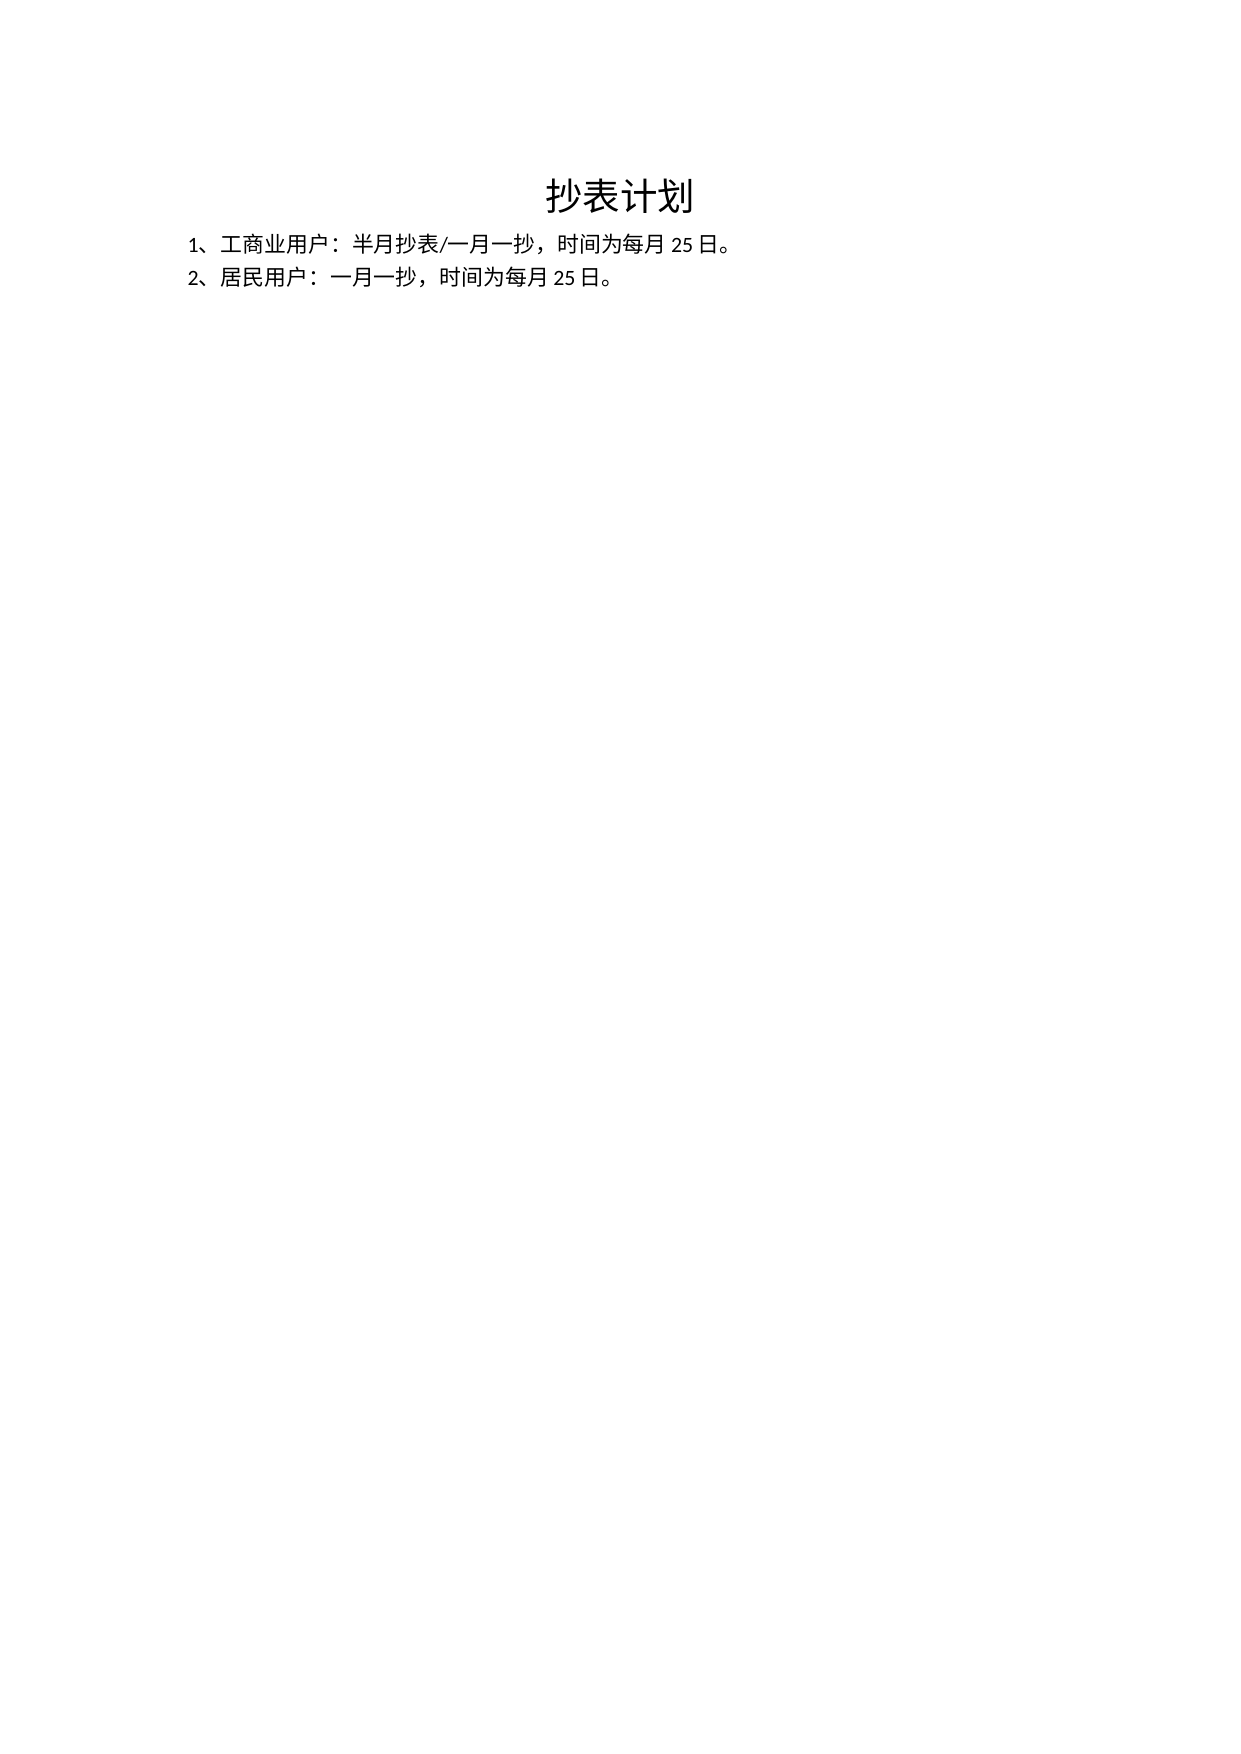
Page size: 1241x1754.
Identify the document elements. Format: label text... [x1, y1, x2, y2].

list 工商业用户：半月抄表/一月一抄，时间为每月25日。 [187, 227, 1053, 259]
text 抄表计划 [187, 162, 1053, 227]
list 2、居民用户：一月一抄，时间为每月25日。 [187, 259, 1053, 292]
